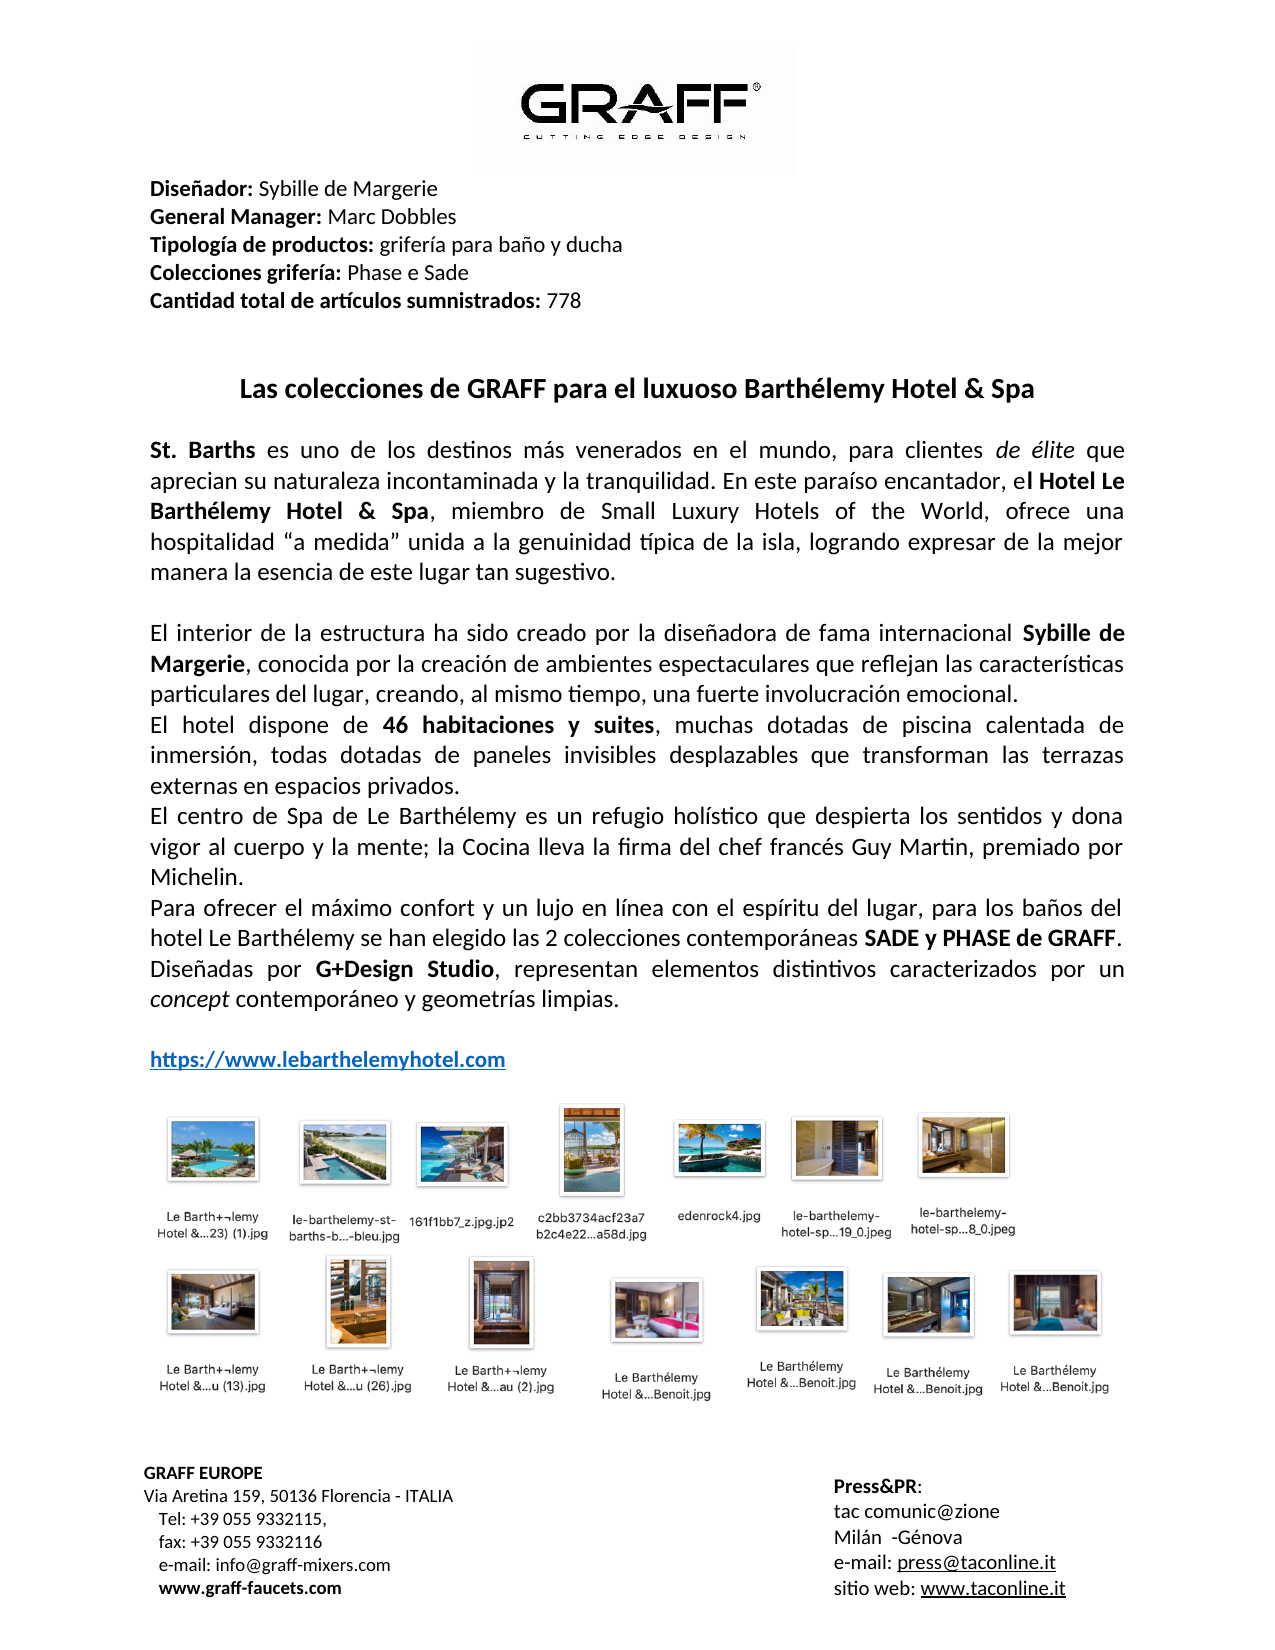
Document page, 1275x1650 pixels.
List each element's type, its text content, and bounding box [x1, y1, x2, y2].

text Las colecciones de GRAFF para el luxuoso Barthélemy Hotel & Spa [150, 371, 1125, 406]
text Diseñador: Sybille de Margerie [150, 174, 1125, 202]
text El centro de Spa de Le Barthélemy es un refugio holístico que despierta los sentidos y dona vigor al cuerpo y la mente; la Cocina lleva la firma del chef francés Guy Martin, premiado por Michelin. [150, 801, 1125, 892]
text Tipología de productos: grifería para baño y ducha [150, 231, 1125, 258]
text Diseñadas por G+Design Studio, representan elementos distintivos caracterizados por un concept contemporáneo y geometrías limpias. [150, 953, 1126, 1014]
picture [150, 1100, 1157, 1425]
text Cantidad total de artículos sumnistrados: 778 [150, 287, 1125, 314]
text Colecciones grifería: Phase e Sade [150, 258, 1125, 287]
text General Manager: Marc Dobbles [150, 202, 1125, 231]
picture [478, 47, 797, 175]
text El hotel dispone de 46 habitaciones y suites, muchas dotadas de piscina calentada de inmersión, todas dotadas de paneles invisibles desplazables que transforman las terrazas externas en espacios privados. [150, 709, 1125, 801]
text El interior de la estructura ha sido creado por la diseñadora de fama internacional Sybille de Margerie, conocida por la creación de ambientes espectaculares que reflejan las características particulares del lugar, creando, al mismo tiempo, una fuerte involucración emocional. [150, 617, 1125, 709]
text St. Barths es uno de los destinos más venerados en el mundo, para clientes de élite que aprecian su naturaleza incontaminada y la tranquilidad. En este paraíso encantador, el Hotel Le Barthélemy Hotel & Spa, miembro de Small Luxury Hotels of the World, ofrece una hospitalidad “a medida” unida a la genuinidad típica de la isla, logrando expresar de la mejor manera la esencia de este lugar tan sugestivo. [150, 434, 1125, 587]
text Para ofrecer el máximo confort y un lujo en línea con el espíritu del lugar, para los baños del hotel Le Barthélemy se han elegido las 2 colecciones contemporáneas SADE y PHASE de GRAFF. [150, 892, 1125, 953]
text https://www.lebarthelemyhotel.com [150, 1045, 1125, 1073]
